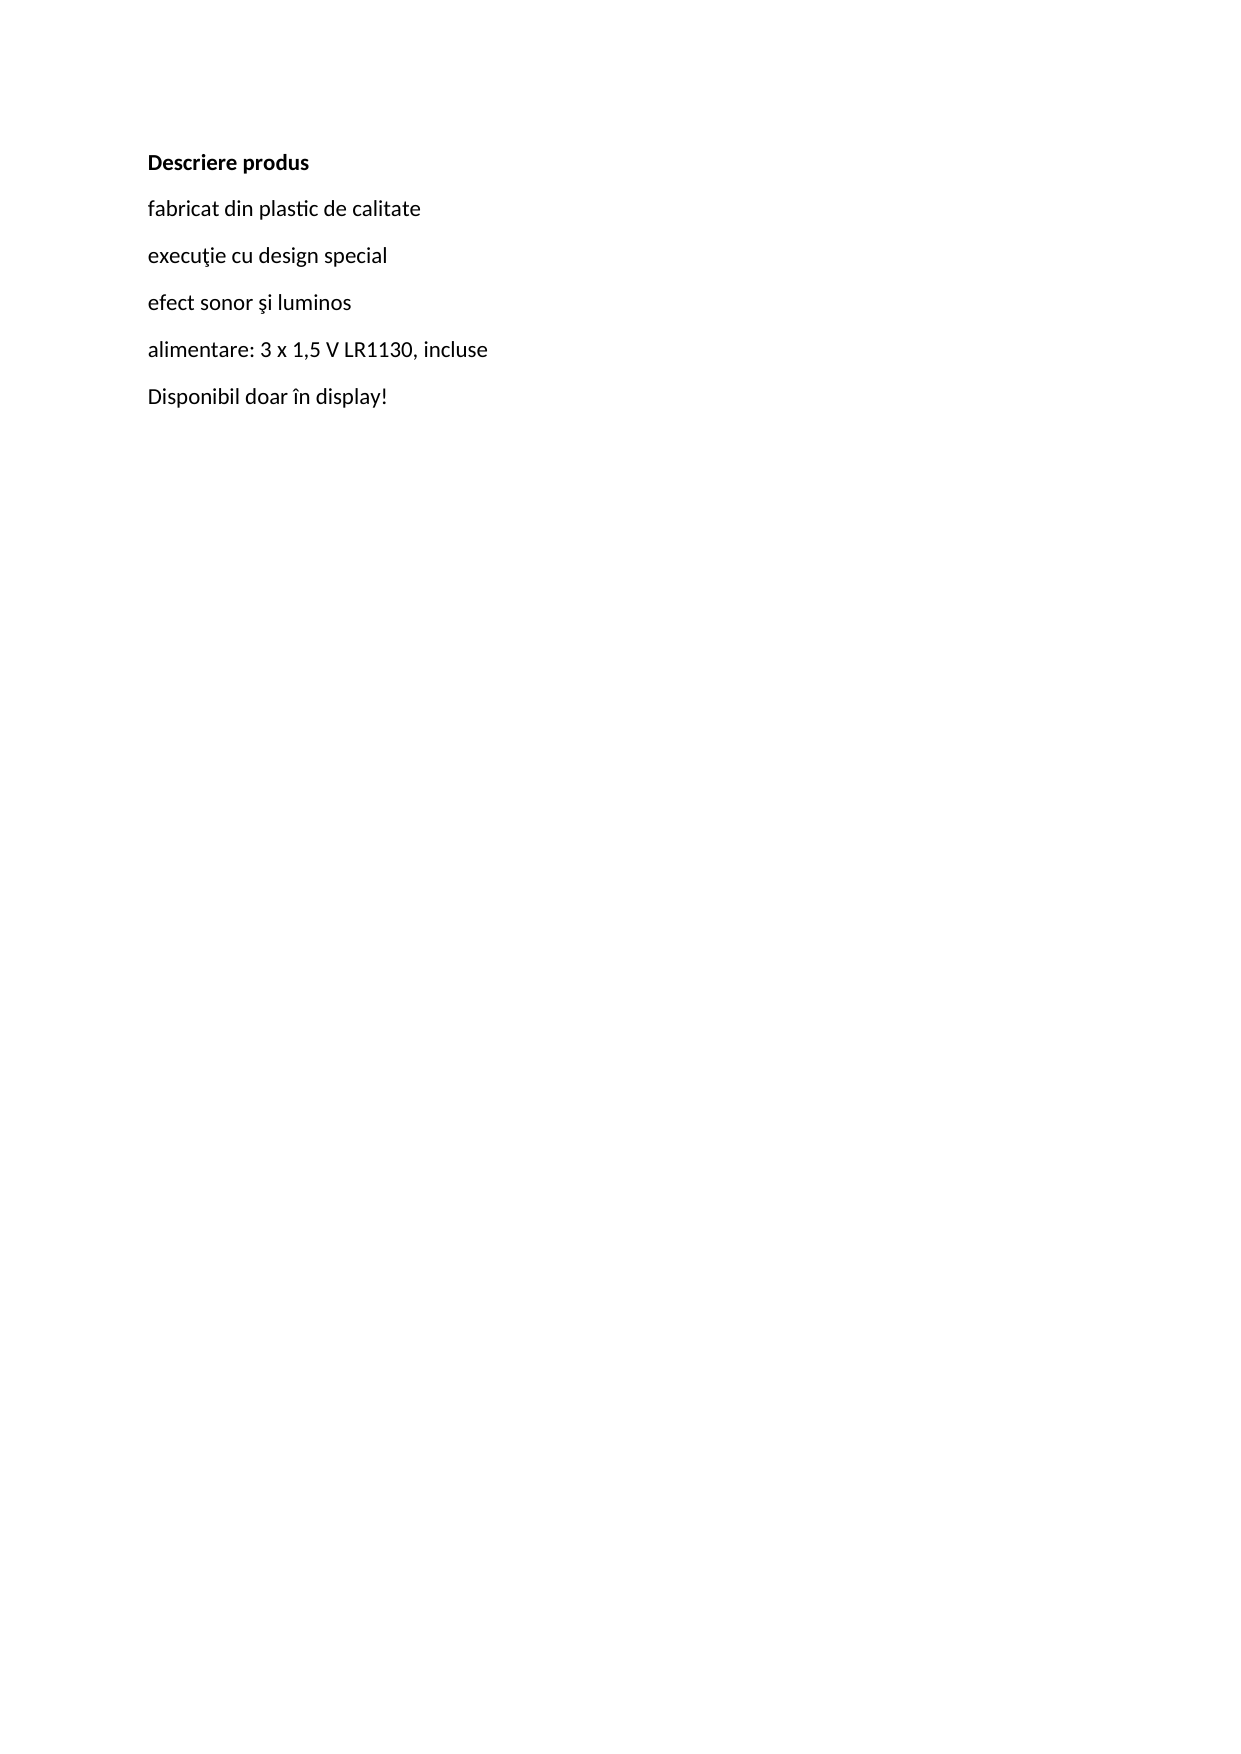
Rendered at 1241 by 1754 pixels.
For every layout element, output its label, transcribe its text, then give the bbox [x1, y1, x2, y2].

text Disponibil doar în display! [148, 382, 1093, 410]
text execuţie cu design special [148, 241, 1093, 269]
text efect sonor şi luminos [148, 288, 1093, 316]
text fabricat din plastic de calitate [148, 194, 1093, 222]
text alimentare: 3 x 1,5 V LR1130, incluse [148, 335, 1093, 363]
text Descriere produs [148, 148, 1093, 176]
